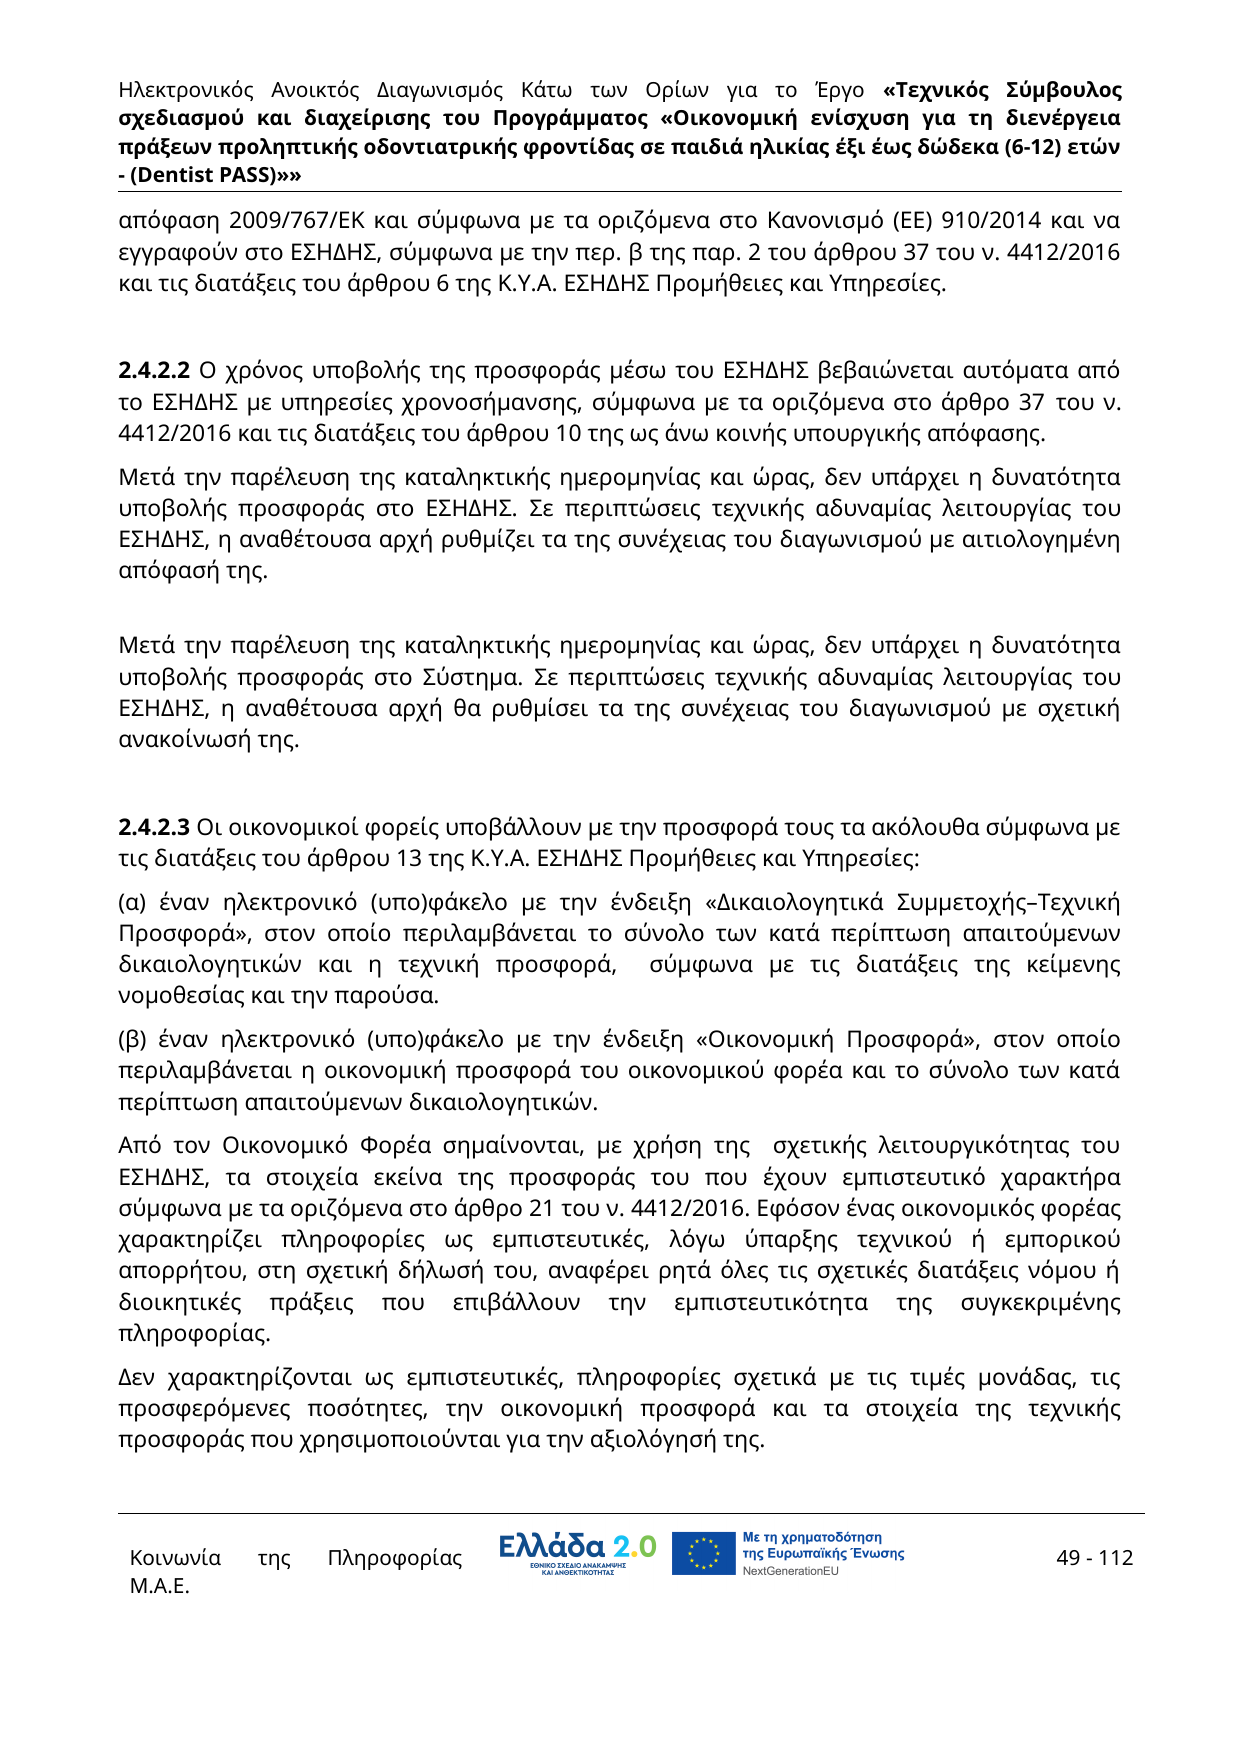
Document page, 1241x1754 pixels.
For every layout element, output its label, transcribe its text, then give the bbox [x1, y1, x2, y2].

text (α) έναν ηλεκτρονικό (υπο)φάκελο με την ένδειξη «Δικαιολογητικά Συμμετοχής–Τεχνική Προσφορά», στον οποίο περιλαμβάνεται το σύνολο των κατά περίπτωση απαιτούμενων δικαιολογητικών και η τεχνική προσφορά, σύμφωνα με τις διατάξεις της κείμενης νομοθεσίας και την παρούσα. [118, 886, 1122, 1011]
picture [484, 1516, 919, 1591]
text Μετά την παρέλευση της καταληκτικής ημερομηνίας και ώρας, δεν υπάρχει η δυνατότητα υποβολής προσφοράς στο ΕΣΗΔΗΣ. Σε περιπτώσεις τεχνικής αδυναμίας λειτουργίας του ΕΣΗΔΗΣ, η αναθέτουσα αρχή ρυθμίζει τα της συνέχειας του διαγωνισμού με αιτιολογημένη απόφασή της. [118, 461, 1122, 586]
text Από τον Οικονομικό Φορέα σημαίνονται, με χρήση της σχετικής λειτουργικότητας του ΕΣΗΔΗΣ, τα στοιχεία εκείνα της προσφοράς του που έχουν εμπιστευτικό χαρακτήρα σύμφωνα με τα οριζόμενα στο άρθρο 21 του ν. 4412/2016. Εφόσον ένας οικονομικός φορέας χαρακτηρίζει πληροφορίες ως εμπιστευτικές, λόγω ύπαρξης τεχνικού ή εμπορικού απορρήτου, στη σχετική δήλωσή του, αναφέρει ρητά όλες τις σχετικές διατάξεις νόμου ή διοικητικές πράξεις που επιβάλλουν την εμπιστευτικότητα της συγκεκριμένης πληροφορίας. [118, 1129, 1122, 1348]
text Μετά την παρέλευση της καταληκτικής ημερομηνίας και ώρας, δεν υπάρχει η δυνατότητα υποβολής προσφοράς στο Σύστημα. Σε περιπτώσεις τεχνικής αδυναμίας λειτουργίας του ΕΣΗΔΗΣ, η αναθέτουσα αρχή θα ρυθμίσει τα της συνέχειας του διαγωνισμού με σχετική ανακοίνωσή της. [118, 629, 1122, 754]
text 2.4.2.2 Ο χρόνος υποβολής της προσφοράς μέσω του ΕΣΗΔΗΣ βεβαιώνεται αυτόματα από το ΕΣΗΔΗΣ με υπηρεσίες χρονοσήμανσης, σύμφωνα με τα οριζόμενα στο άρθρο 37 του ν. 4412/2016 και τις διατάξεις του άρθρου 10 της ως άνω κοινής υπουργικής απόφασης. [118, 354, 1122, 448]
text Δεν χαρακτηρίζονται ως εμπιστευτικές, πληροφορίες σχετικά με τις τιμές μονάδας, τις προσφερόμενες ποσότητες, την οικονομική προσφορά και τα στοιχεία της τεχνικής προσφοράς που χρησιμοποιούνται για την αξιολόγησή της. [118, 1361, 1122, 1454]
text 2.4.2.3 Οι οικονομικοί φορείς υποβάλλουν με την προσφορά τους τα ακόλουθα σύμφωνα με τις διατάξεις του άρθρου 13 της Κ.Υ.Α. ΕΣΗΔΗΣ Προμήθειες και Υπηρεσίες: [118, 811, 1122, 873]
text (β) έναν ηλεκτρονικό (υπο)φάκελο με την ένδειξη «Οικονομική Προσφορά», στον οποίο περιλαμβάνεται η οικονομική προσφορά του οικονομικού φορέα και το σύνολο των κατά περίπτωση απαιτούμενων δικαιολογητικών. [118, 1023, 1122, 1117]
